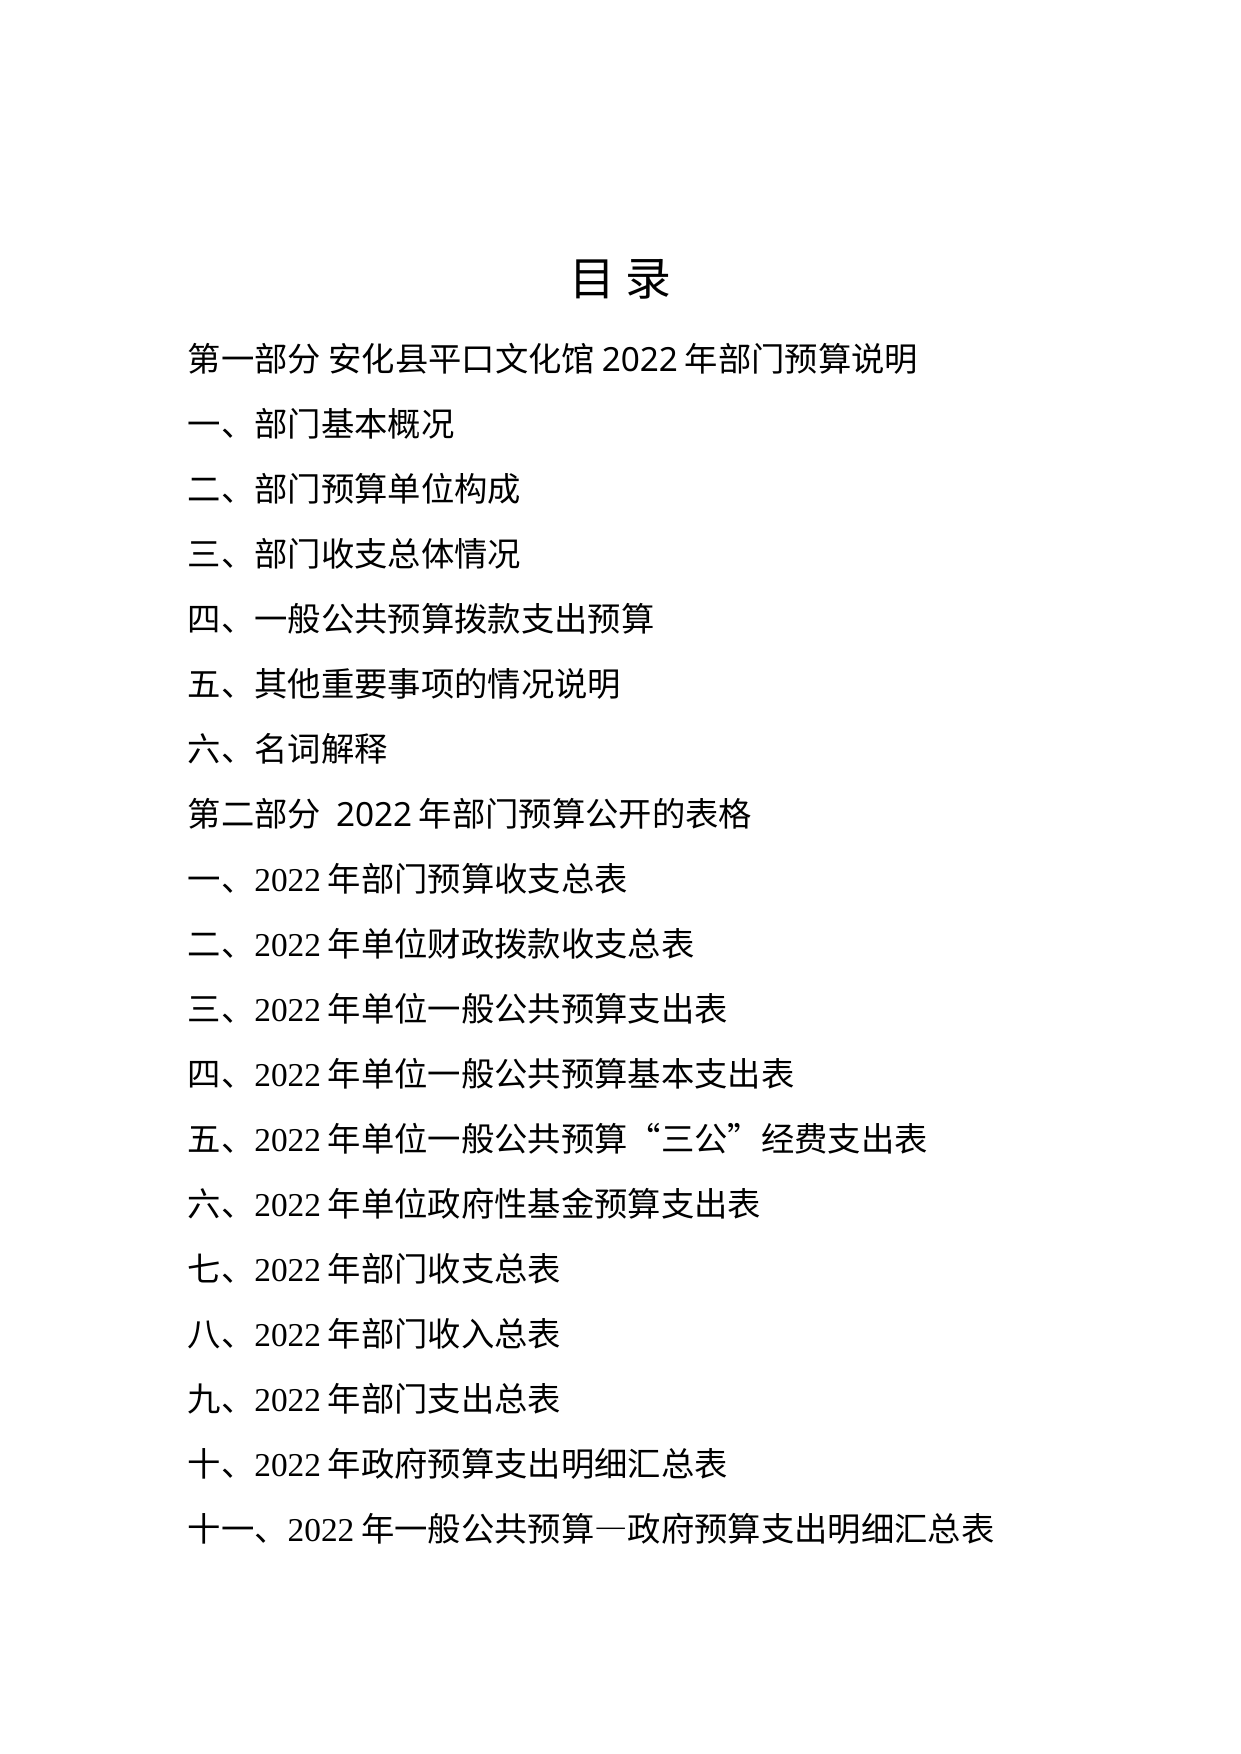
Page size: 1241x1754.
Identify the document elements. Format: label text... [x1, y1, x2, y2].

text 七、2022年部门收支总表 [187, 1234, 1053, 1299]
text 四、2022年单位一般公共预算基本支出表 [187, 1039, 1053, 1104]
text 六、2022年单位政府性基金预算支出表 [187, 1169, 1053, 1234]
text 二、部门预算单位构成 [187, 454, 1053, 519]
text 第一部分 安化县平口文化馆2022年部门预算说明 [187, 324, 1053, 389]
text 十、2022年政府预算支出明细汇总表 [187, 1429, 1053, 1494]
text 目 录 [187, 227, 1053, 324]
text 六、名词解释 [187, 714, 1053, 779]
text 二、2022年单位财政拨款收支总表 [187, 909, 1053, 974]
text 三、2022年单位一般公共预算支出表 [187, 974, 1053, 1039]
text 五、其他重要事项的情况说明 [187, 649, 1053, 714]
text 四、一般公共预算拨款支出预算 [187, 584, 1053, 649]
text 一、2022年部门预算收支总表 [187, 844, 1053, 909]
text 八、2022年部门收入总表 [187, 1299, 1053, 1364]
text 五、2022年单位一般公共预算“三公”经费支出表 [187, 1104, 1053, 1169]
text 九、2022年部门支出总表 [187, 1364, 1053, 1429]
text 十一、2022年一般公共预算—政府预算支出明细汇总表 [187, 1494, 1053, 1559]
text 三、部门收支总体情况 [187, 519, 1053, 584]
text 一、部门基本概况 [187, 389, 1053, 454]
text 第二部分 2022年部门预算公开的表格 [187, 779, 1053, 844]
